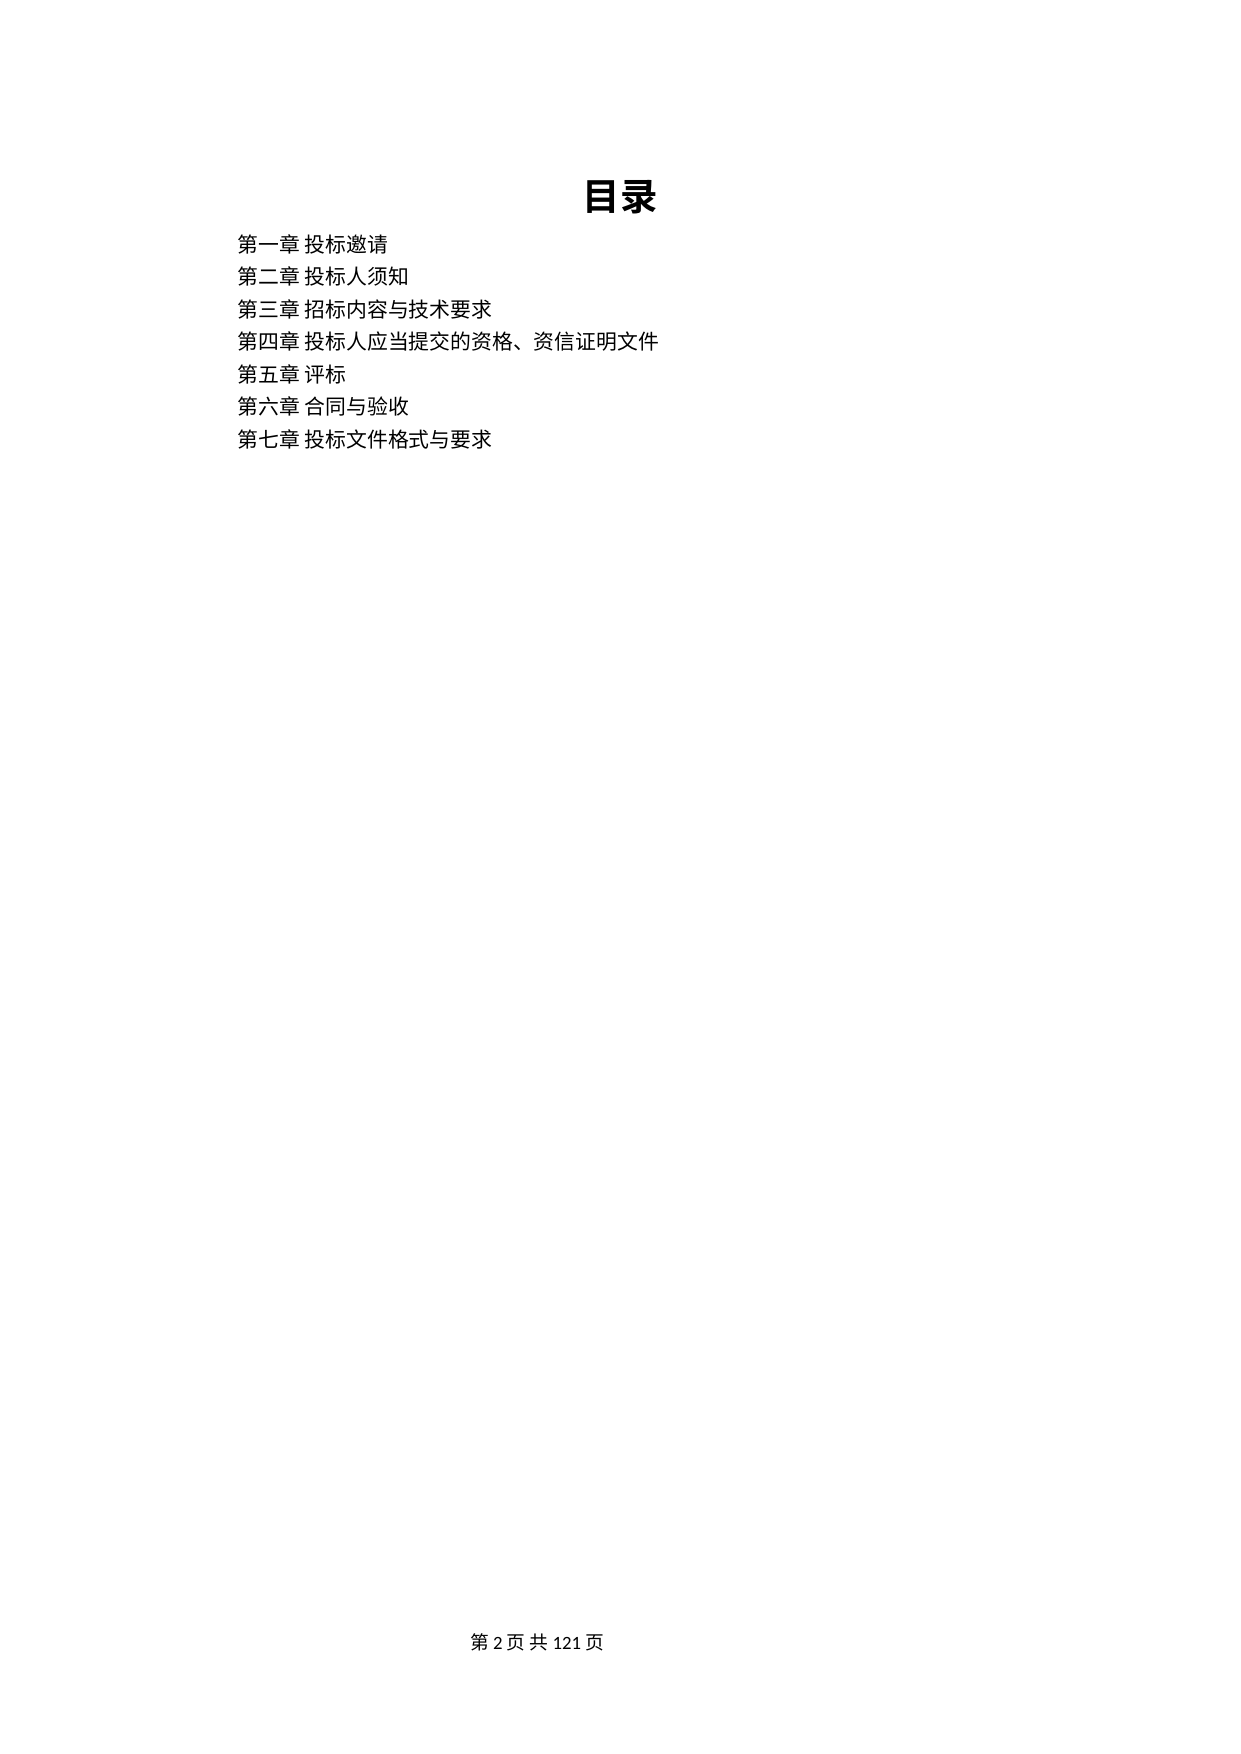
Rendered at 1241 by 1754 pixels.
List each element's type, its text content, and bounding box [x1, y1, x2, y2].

text 第四章 投标人应当提交的资格、资信证明文件 [187, 324, 1053, 357]
text 第五章 评标 [187, 357, 1053, 389]
text 第一章 投标邀请 [187, 227, 1053, 259]
text 目录 [187, 162, 1053, 227]
text 第二章 投标人须知 [187, 259, 1053, 292]
text 第六章 合同与验收 [187, 389, 1053, 422]
text 第三章 招标内容与技术要求 [187, 292, 1053, 324]
text 第七章 投标文件格式与要求 [187, 422, 1053, 454]
